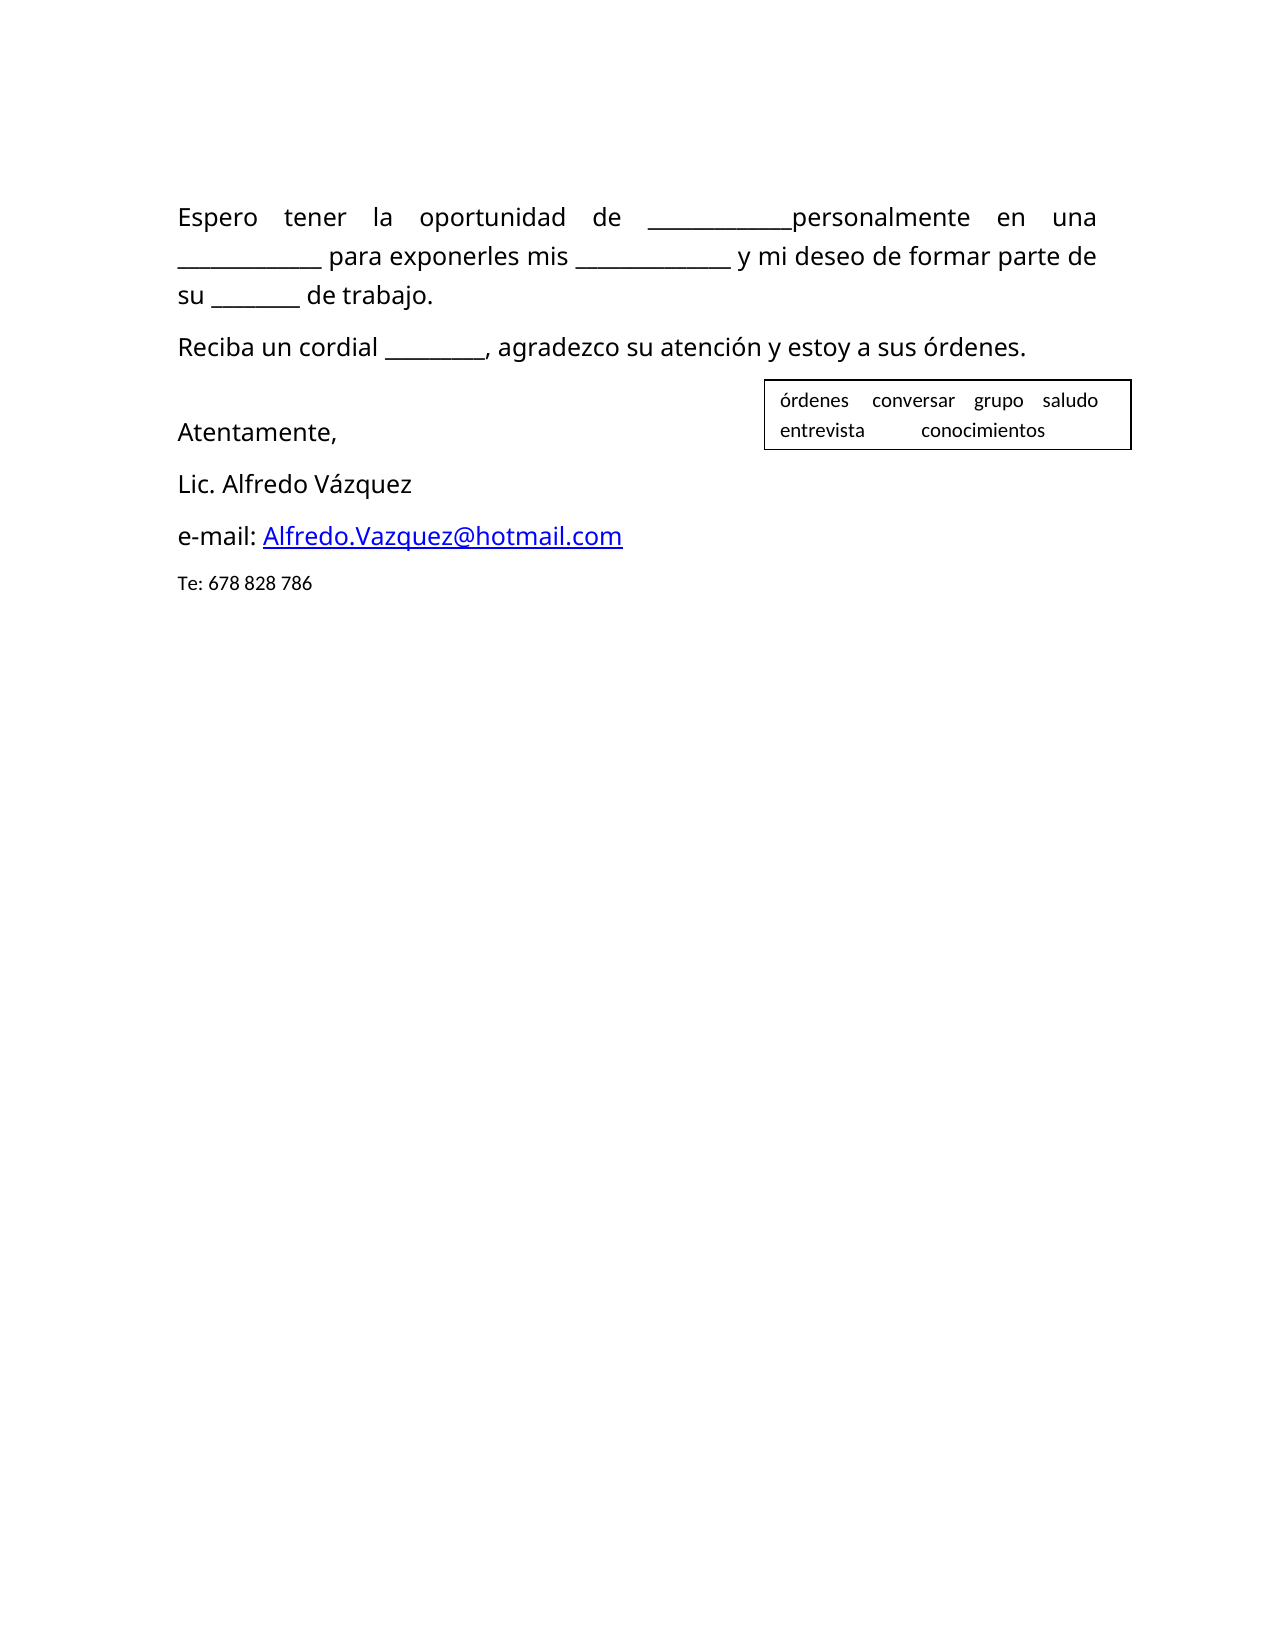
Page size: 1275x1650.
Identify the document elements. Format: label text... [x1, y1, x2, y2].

text Lic. Alfredo Vázquez [177, 467, 1098, 501]
text Atentamente, [177, 415, 764, 449]
text Espero tener la oportunidad de _____________personalmente en una _____________ para exponerles mis ______________ y mi deseo de formar parte de su ________ de trabajo. [177, 199, 1098, 312]
text Reciba un cordial _________, agradezco su atención y estoy a sus órdenes. [177, 329, 1098, 363]
text Te: 678 828 786 [177, 570, 1098, 595]
text e-mail: Alfredo.Vazquez@hotmail.com [177, 518, 1098, 552]
